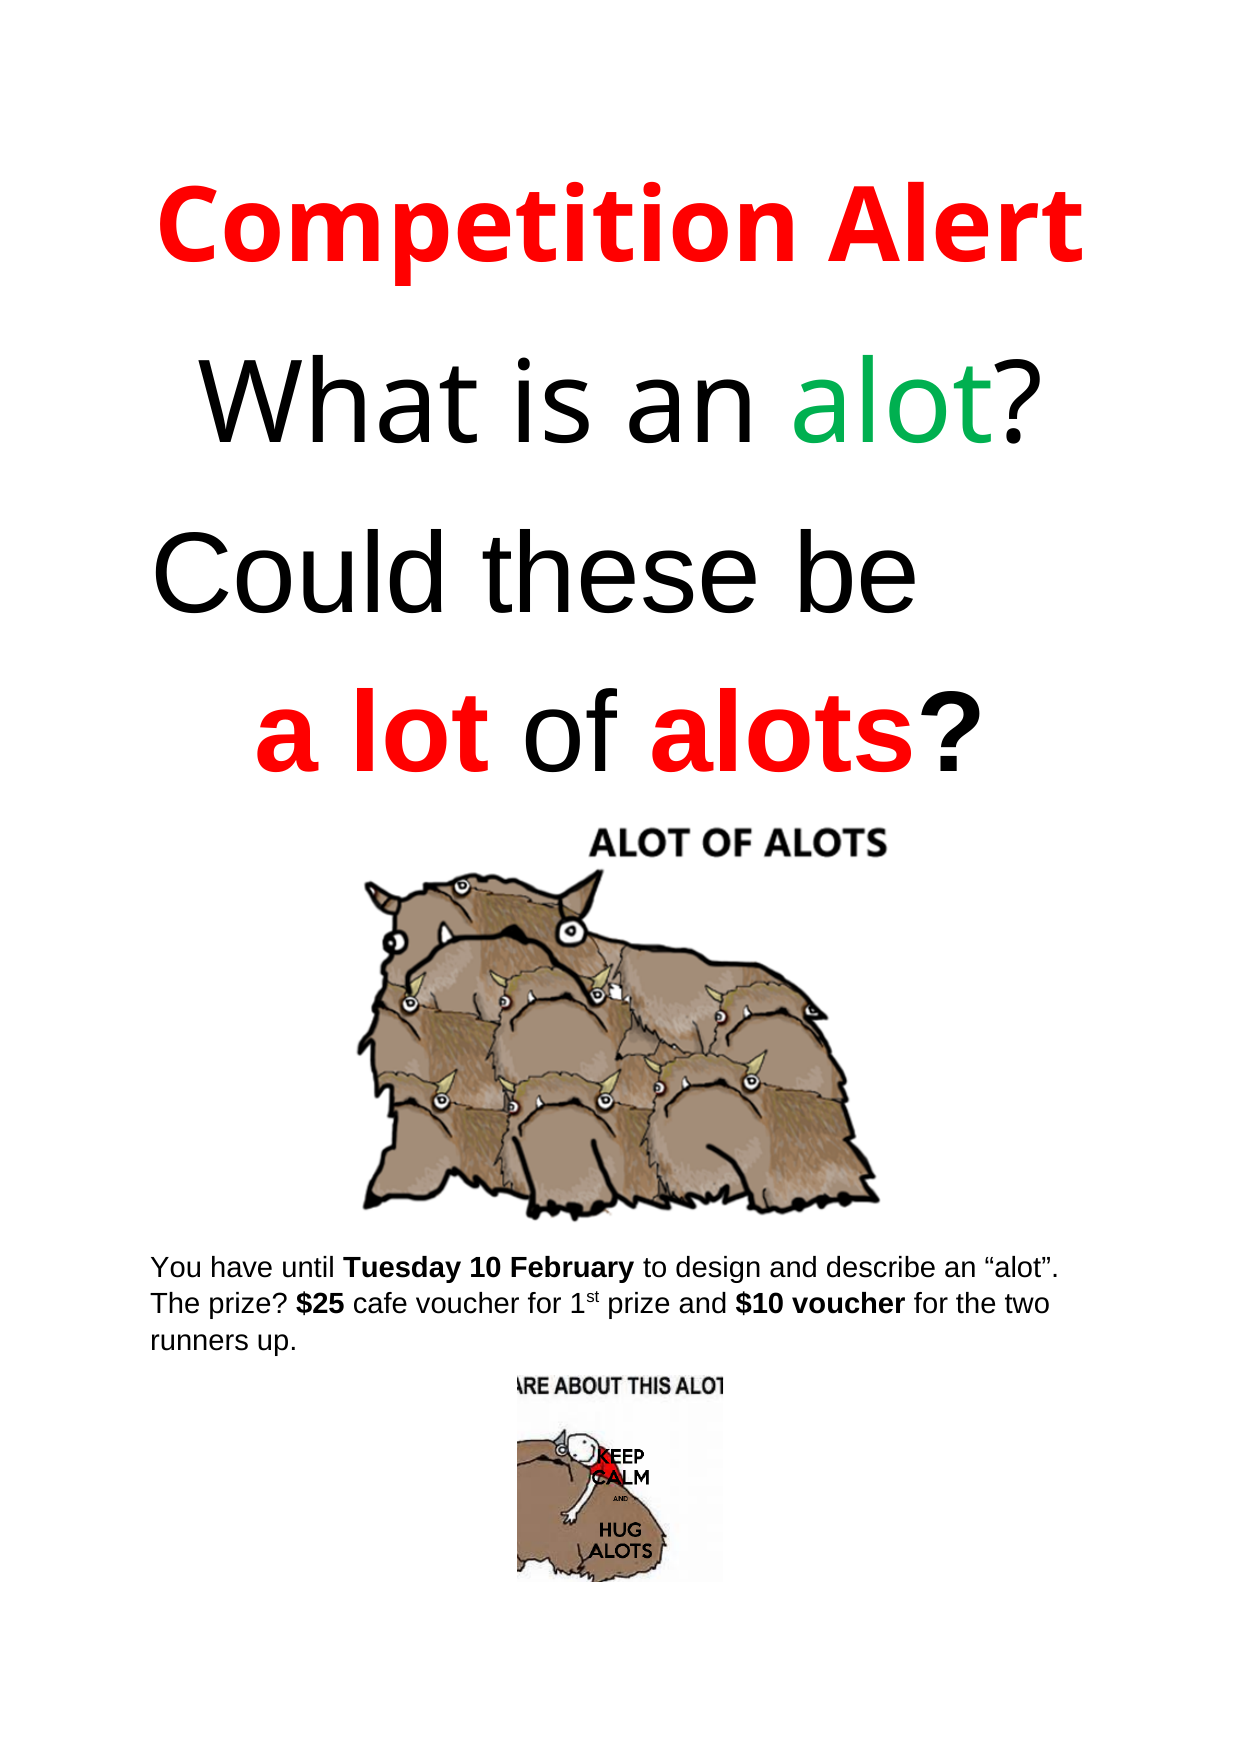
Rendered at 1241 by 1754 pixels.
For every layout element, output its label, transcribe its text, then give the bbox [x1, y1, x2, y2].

text Could these be [150, 505, 1090, 637]
picture [517, 1375, 724, 1582]
text Competition Alert [150, 150, 1090, 292]
text a lot of alots? [150, 664, 1090, 796]
text What is an alot? [150, 320, 1090, 476]
picture [347, 822, 893, 1232]
text You have until Tuesday 10 February to design and describe an “alot”. The prize? $25 cafe voucher for 1st prize and $10 voucher for the two runners up. [150, 1250, 1090, 1356]
